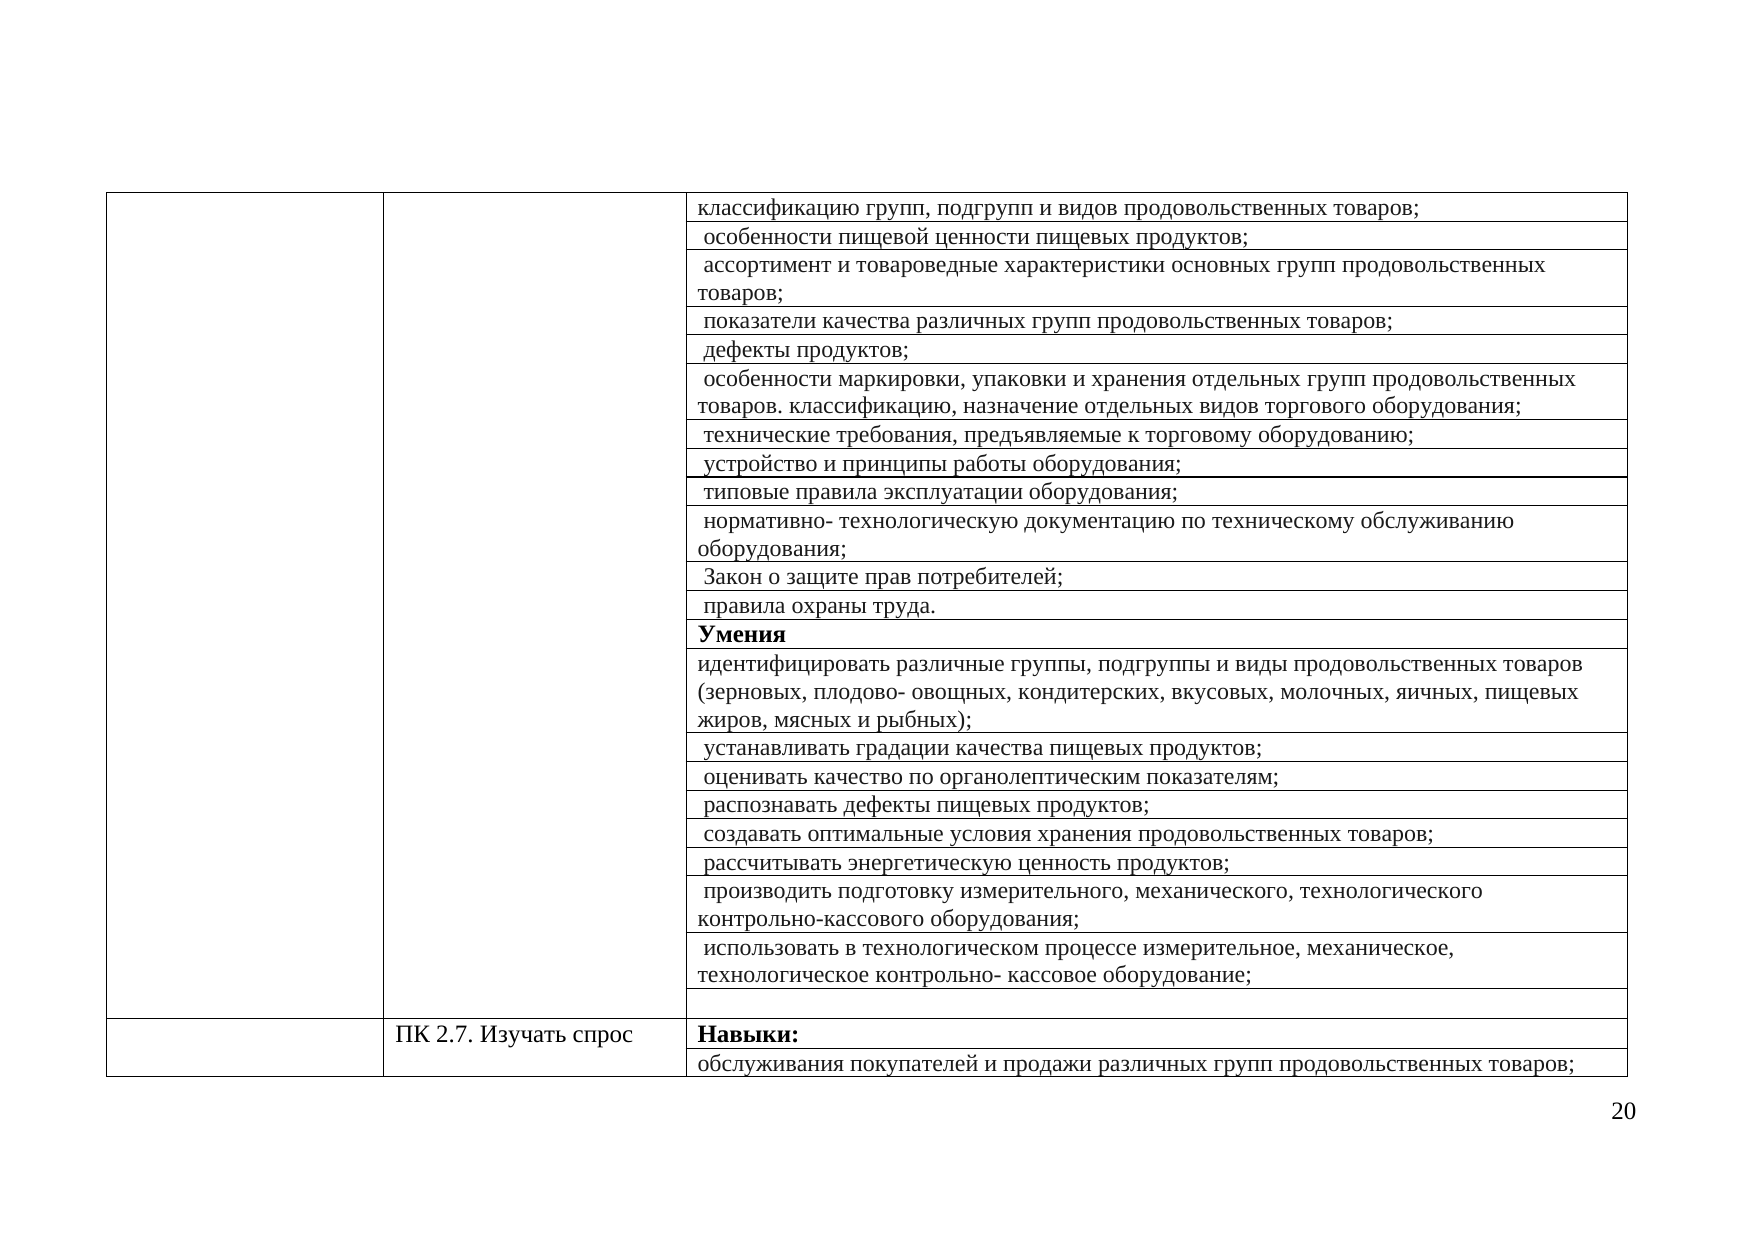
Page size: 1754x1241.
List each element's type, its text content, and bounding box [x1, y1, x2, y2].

table_cell [107, 1019, 383, 1076]
table_cell правила охраны труда. [687, 591, 1627, 618]
table_cell технические требования, предъявляемые к торговому оборудованию; [687, 420, 1627, 448]
table_cell устройство и принципы работы оборудования; [687, 449, 1627, 476]
table_cell Умения [687, 620, 1627, 648]
table_cell создавать оптимальные условия хранения продовольственных товаров; [687, 819, 1627, 847]
table_cell производить подготовку измерительного, механического, технологического контрольно-кассового оборудования; [687, 876, 1627, 932]
table_cell Закон о защите прав потребителей; [687, 562, 1627, 590]
table_cell ассортимент и товароведные характеристики основных групп продовольственных товаров; [687, 250, 1627, 306]
table_cell классификацию групп, подгрупп и видов продовольственных товаров; [687, 193, 1627, 221]
table_cell Навыки: [687, 1019, 1627, 1047]
table_cell обслуживания покупателей и продажи различных групп продовольственных товаров; [687, 1049, 1627, 1076]
table_cell особенности маркировки, упаковки и хранения отдельных групп продовольственных товаров. классификацию, назначение отдельных видов торгового оборудования; [687, 364, 1627, 419]
table_cell типовые правила эксплуатации оборудования; [687, 478, 1627, 505]
table_cell ПК 2.7. Изучать спрос покупателей. [384, 1019, 686, 1076]
table_cell нормативно- технологическую документацию по техническому обслуживанию оборудования; [687, 506, 1627, 561]
table_cell идентифицировать различные группы, подгруппы и виды продовольственных товаров (зерновых, плодово- овощных, кондитерских, вкусовых, молочных, яичных, пищевых жиров, мясных и рыбных); [687, 649, 1627, 732]
table_cell дефекты продуктов; [687, 335, 1627, 363]
table_cell оценивать качество по органолептическим показателям; [687, 762, 1627, 789]
table_cell показатели качества различных групп продовольственных товаров; [687, 307, 1627, 334]
table_cell устанавливать градации качества пищевых продуктов; [687, 733, 1627, 761]
table_cell особенности пищевой ценности пищевых продуктов; [687, 222, 1627, 249]
table_cell [687, 989, 1627, 1018]
table_cell использовать в технологическом процессе измерительное, механическое, технологическое контрольно- кассовое оборудование; [687, 933, 1627, 988]
table_cell распознавать дефекты пищевых продуктов; [687, 791, 1627, 818]
table_cell рассчитывать энергетическую ценность продуктов; [687, 848, 1627, 875]
